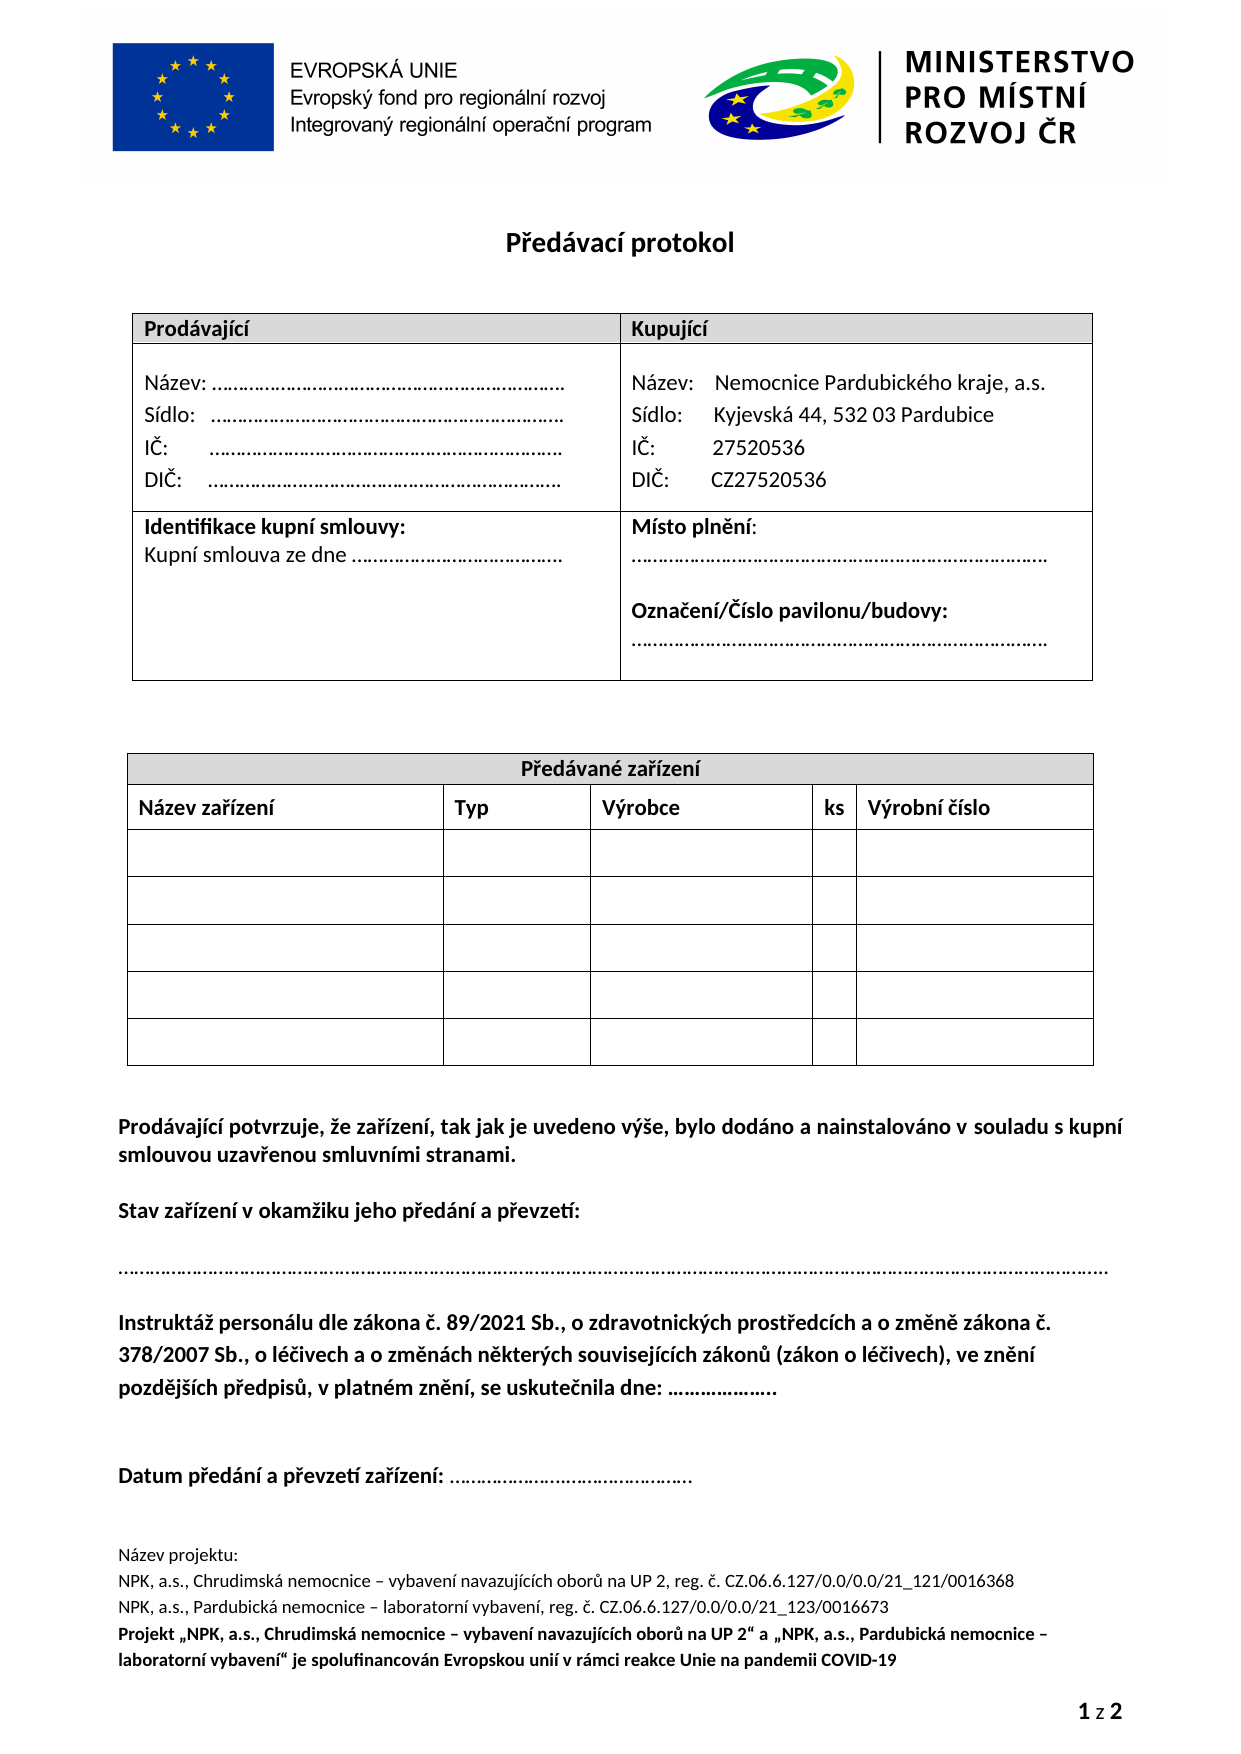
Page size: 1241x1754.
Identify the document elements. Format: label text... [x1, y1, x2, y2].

table_cell [591, 830, 812, 876]
table_cell [591, 925, 812, 971]
table_cell [857, 925, 1093, 971]
table_cell [128, 925, 443, 971]
table_cell [444, 877, 590, 923]
table_cell [444, 1019, 590, 1065]
table_cell [444, 972, 590, 1018]
table_cell ks [813, 785, 856, 829]
table_cell [813, 925, 856, 971]
text Prodávající potvrzuje, že zařízení, tak jak je uvedeno výše, bylo dodáno a nainstalováno v souladu s kupní smlouvou uzavřenou smluvními stranami. [118, 1112, 1122, 1168]
table_header Kupující [621, 314, 1092, 342]
table_cell [591, 877, 812, 923]
picture [77, 6, 1169, 187]
table_cell Výrobce [591, 785, 812, 829]
table_cell [813, 877, 856, 923]
table_cell [813, 1019, 856, 1065]
table_cell [591, 972, 812, 1018]
table_cell [857, 1019, 1093, 1065]
table_cell [128, 877, 443, 923]
table_header Prodávající [133, 314, 620, 342]
table_cell [128, 972, 443, 1018]
table_cell Identifikace kupní smlouvy: Kupní smlouva ze dne …………………………………. [133, 512, 620, 680]
table_cell [591, 1019, 812, 1065]
table_cell Název zařízení [128, 785, 443, 829]
table_cell Název: Nemocnice Pardubického kraje, a.s. Sídlo: Kyjevská 44, 532 03 Pardubice IČ: 27520536 DIČ: CZ27520536 [621, 344, 1092, 511]
table_cell Místo plnění: ……………………………………………………………………. Označení/Číslo pavilonu/budovy: ……………………………………………………………………. [621, 512, 1092, 680]
table_cell [813, 830, 856, 876]
subtitle Předávací protokol [118, 224, 1122, 260]
text …………………………………………………………………………………………………………………………………………………………………….. [118, 1252, 1122, 1280]
table_cell [444, 925, 590, 971]
table_cell [857, 877, 1093, 923]
table_header Předávané zařízení [128, 754, 1093, 784]
table_cell [128, 830, 443, 876]
table_cell [857, 972, 1093, 1018]
table_cell Typ [444, 785, 590, 829]
table_cell [128, 1019, 443, 1065]
text Instruktáž personálu dle zákona č. 89/2021 Sb., o zdravotnických prostředcích a o změně zákona č. 378/2007 Sb., o léčivech a o změnách některých souvisejících zákonů (zákon o léčivech), ve znění pozdějších předpisů, v platném znění, se uskutečnila dne: ……………….. [118, 1308, 1122, 1401]
table_cell Název: …………………………………………………………. Sídlo: …………………………………………………………. IČ: …………………………………………………………. DIČ: …………………………………………………………. [133, 344, 620, 511]
text Datum předání a převzetí zařízení: ………………….…………………… [118, 1461, 1122, 1489]
text Stav zařízení v okamžiku jeho předání a převzetí: [118, 1196, 1122, 1224]
table_cell [813, 972, 856, 1018]
table_cell [857, 830, 1093, 876]
table_cell Výrobní číslo [857, 785, 1093, 829]
table_cell [444, 830, 590, 876]
